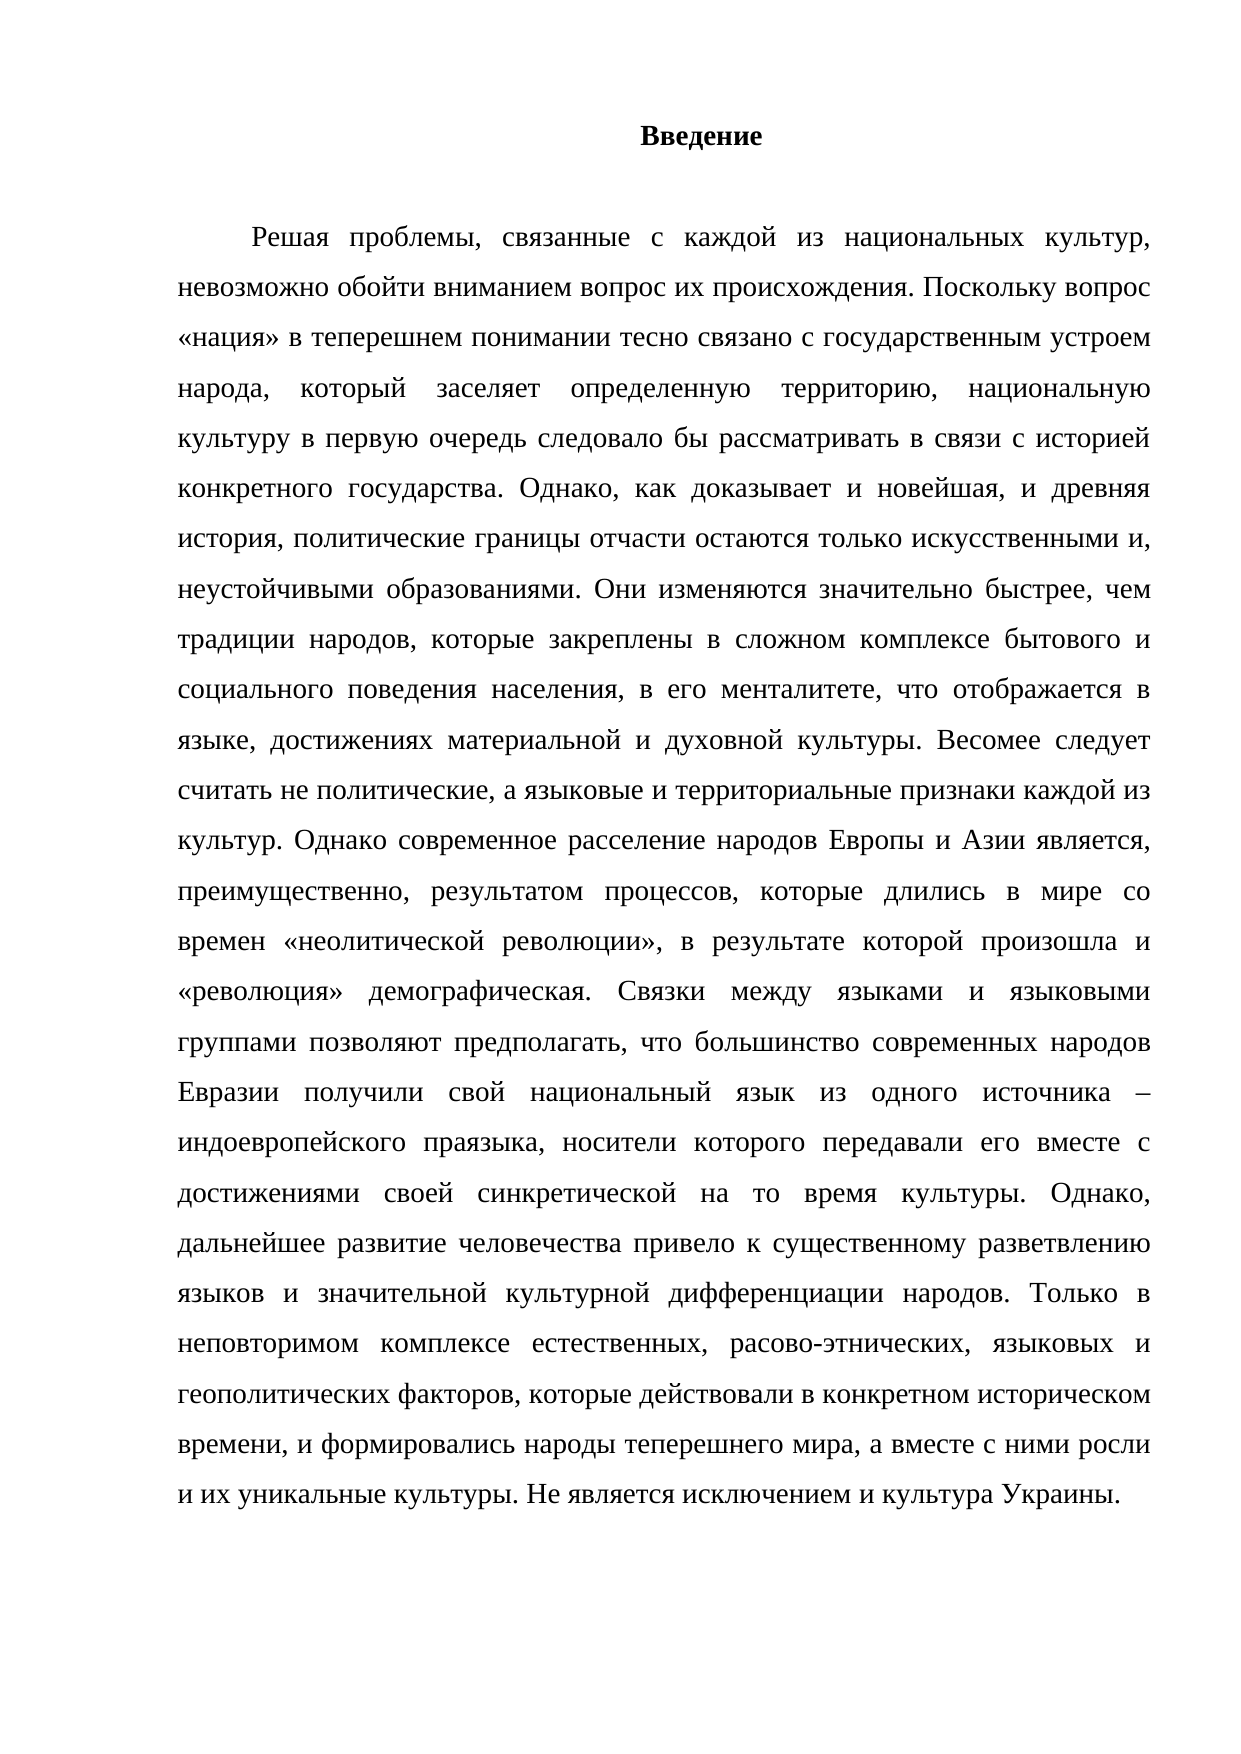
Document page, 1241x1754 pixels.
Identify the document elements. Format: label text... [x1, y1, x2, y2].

text Решая проблемы, связанные с каждой из национальных культур, невозможно обойти вниманием вопрос их происхождения. Поскольку вопрос «нация» в теперешнем понимании тесно связано с государственным устроем народа, который заселяет определенную территорию, национальную культуру в первую очередь следовало бы рассматривать в связи с историей конкретного государства. Однако, как доказывает и новейшая, и древняя история, политические границы отчасти остаются только искусственными и, неустойчивыми образованиями. Они изменяются значительно быстрее, чем традиции народов, которые закреплены в сложном комплексе бытового и социального поведения населения, в его менталитете, что отображается в языке, достижениях материальной и духовной культуры. Весомее следует считать не политические, а языковые и территориальные признаки каждой из культур. Однако современное расселение народов Европы и Азии является, преимущественно, результатом процессов, которые длились в мире со времен «неолитической революции», в результате которой произошла и «революция» демографическая. Связки между языками и языковыми группами позволяют предполагать, что большинство современных народов Евразии получили свой национальный язык из одного источника – индоевропейского праязыка, носители которого передавали его вместе с достижениями своей синкретической на то время культуры. Однако, дальнейшее развитие человечества привело к существенному разветвлению языков и значительной культурной дифференциации народов. Только в неповторимом комплексе естественных, расово-этнических, языковых и геополитических факторов, которые действовали в конкретном историческом времени, и формировались народы теперешнего мира, а вместе с ними росли и их уникальные культуры. Не является исключением и культура Украины. [177, 219, 1152, 1510]
text Введение [177, 118, 1152, 152]
